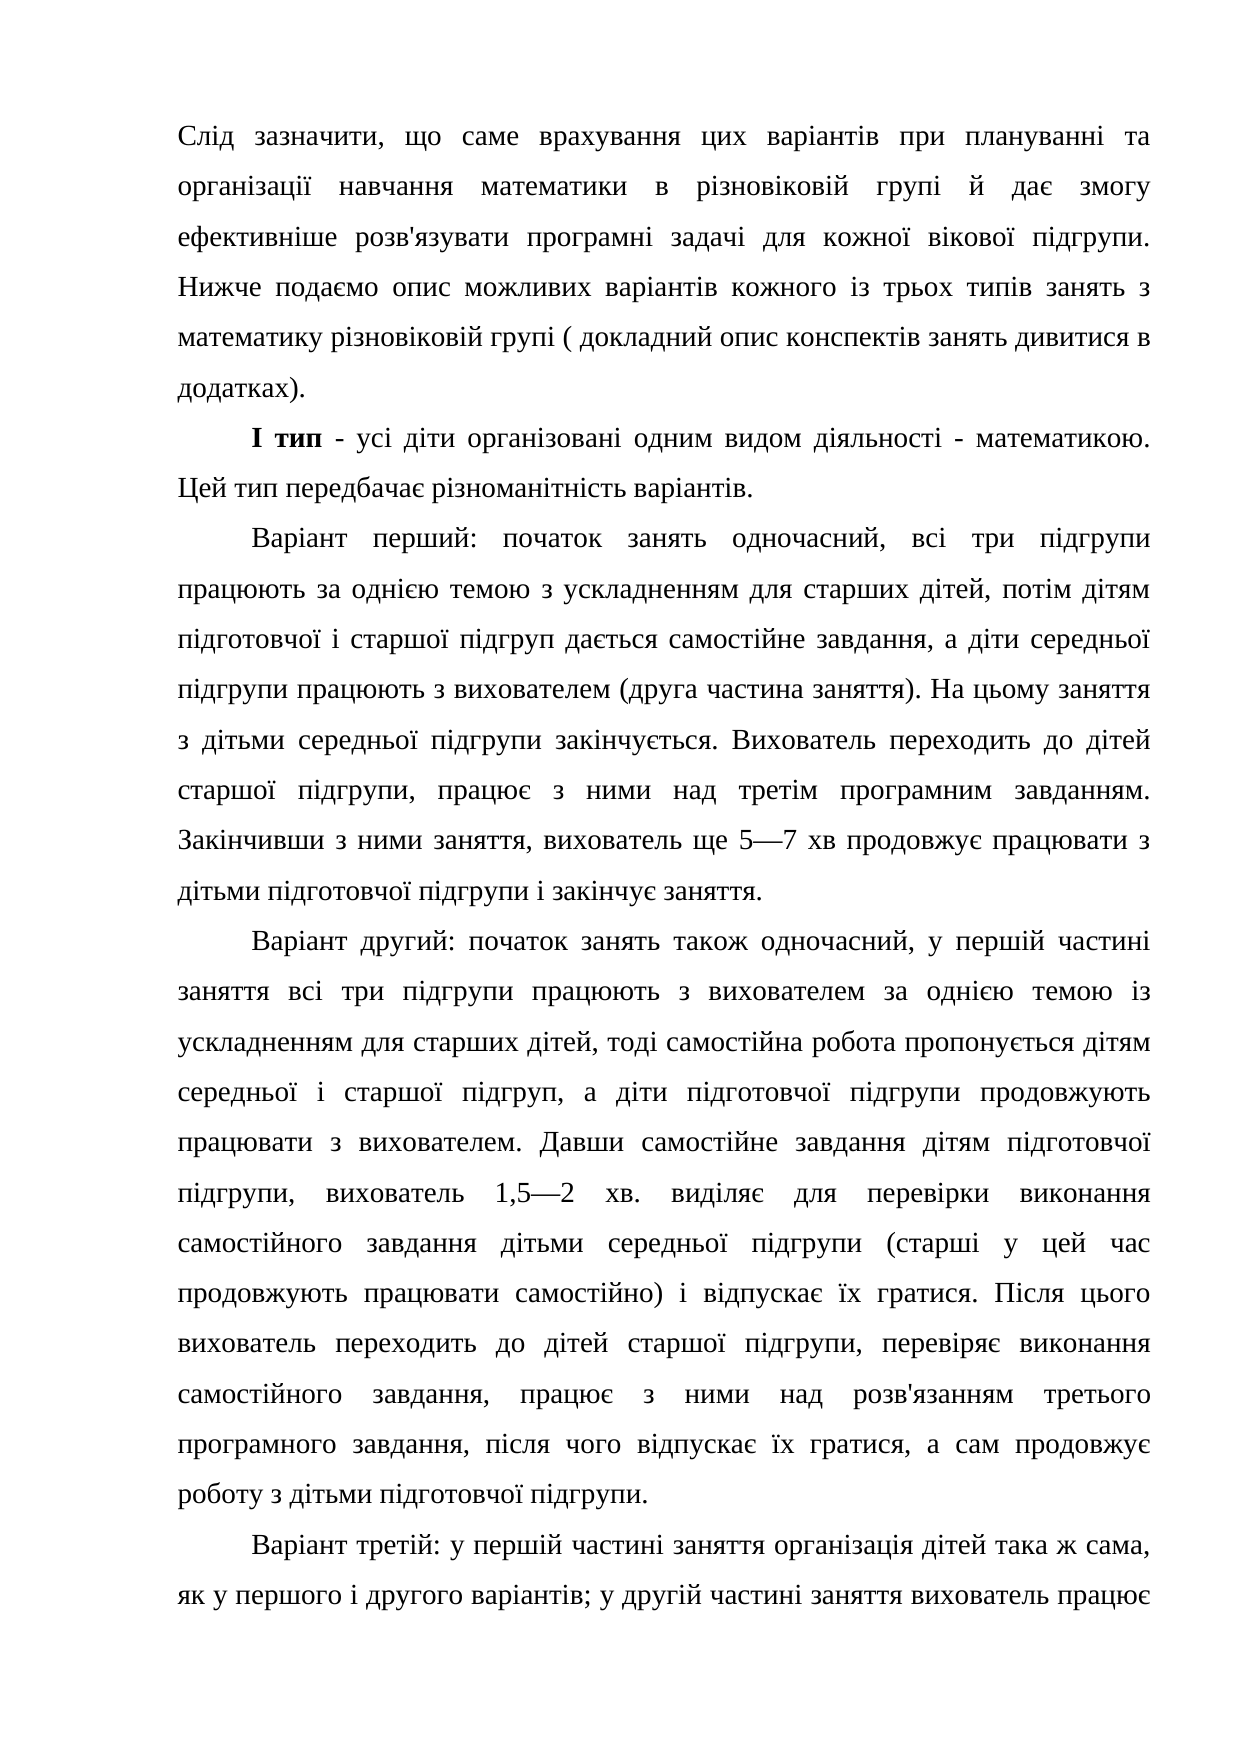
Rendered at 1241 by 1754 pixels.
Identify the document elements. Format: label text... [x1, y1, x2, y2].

text І тип - усі діти організовані одним видом діяльності - математикою. Цей тип передбачає різноманітність варіантів. [177, 420, 1152, 504]
text Варіант другий: початок занять також одночасний, у першій частині заняття всі три підгрупи працюють з вихователем за однією темою із ускладненням для старших дітей, тоді самостійна робота пропонується дітям середньої і старшої підгруп, а діти підготовчої підгрупи продовжують працювати з вихователем. Давши самостійне завдання дітям підготовчої підгрупи, вихователь 1,5—2 хв. виділяє для перевірки виконання самостійного завдання дітьми середньої підгрупи (старші у цей час продовжують працювати самостійно) і відпускає їх гратися. Після цього вихователь переходить до дітей старшої підгрупи, перевіряє виконання самостійного завдання, працює з ними над розв'язанням третього програмного завдання, після чого відпускає їх гратися, а сам продовжує роботу з дітьми підготовчої підгрупи. [177, 923, 1152, 1510]
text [177, 1527, 1152, 1611]
text Варіант перший: початок занять одночасний, всі три підгрупи працюють за однією темою з ускладненням для старших дітей, потім дітям підготовчої і старшої підгруп дається самостійне завдання, а діти середньої підгрупи працюють з вихователем (друга частина заняття). На цьому заняття з дітьми середньої підгрупи закінчується. Вихователь переходить до дітей старшої підгрупи, працює з ними над третім програмним завданням. Закінчивши з ними заняття, вихователь ще 5—7 хв продовжує працювати з дітьми підготовчої підгрупи і закінчує заняття. [177, 521, 1152, 906]
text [177, 118, 1152, 403]
